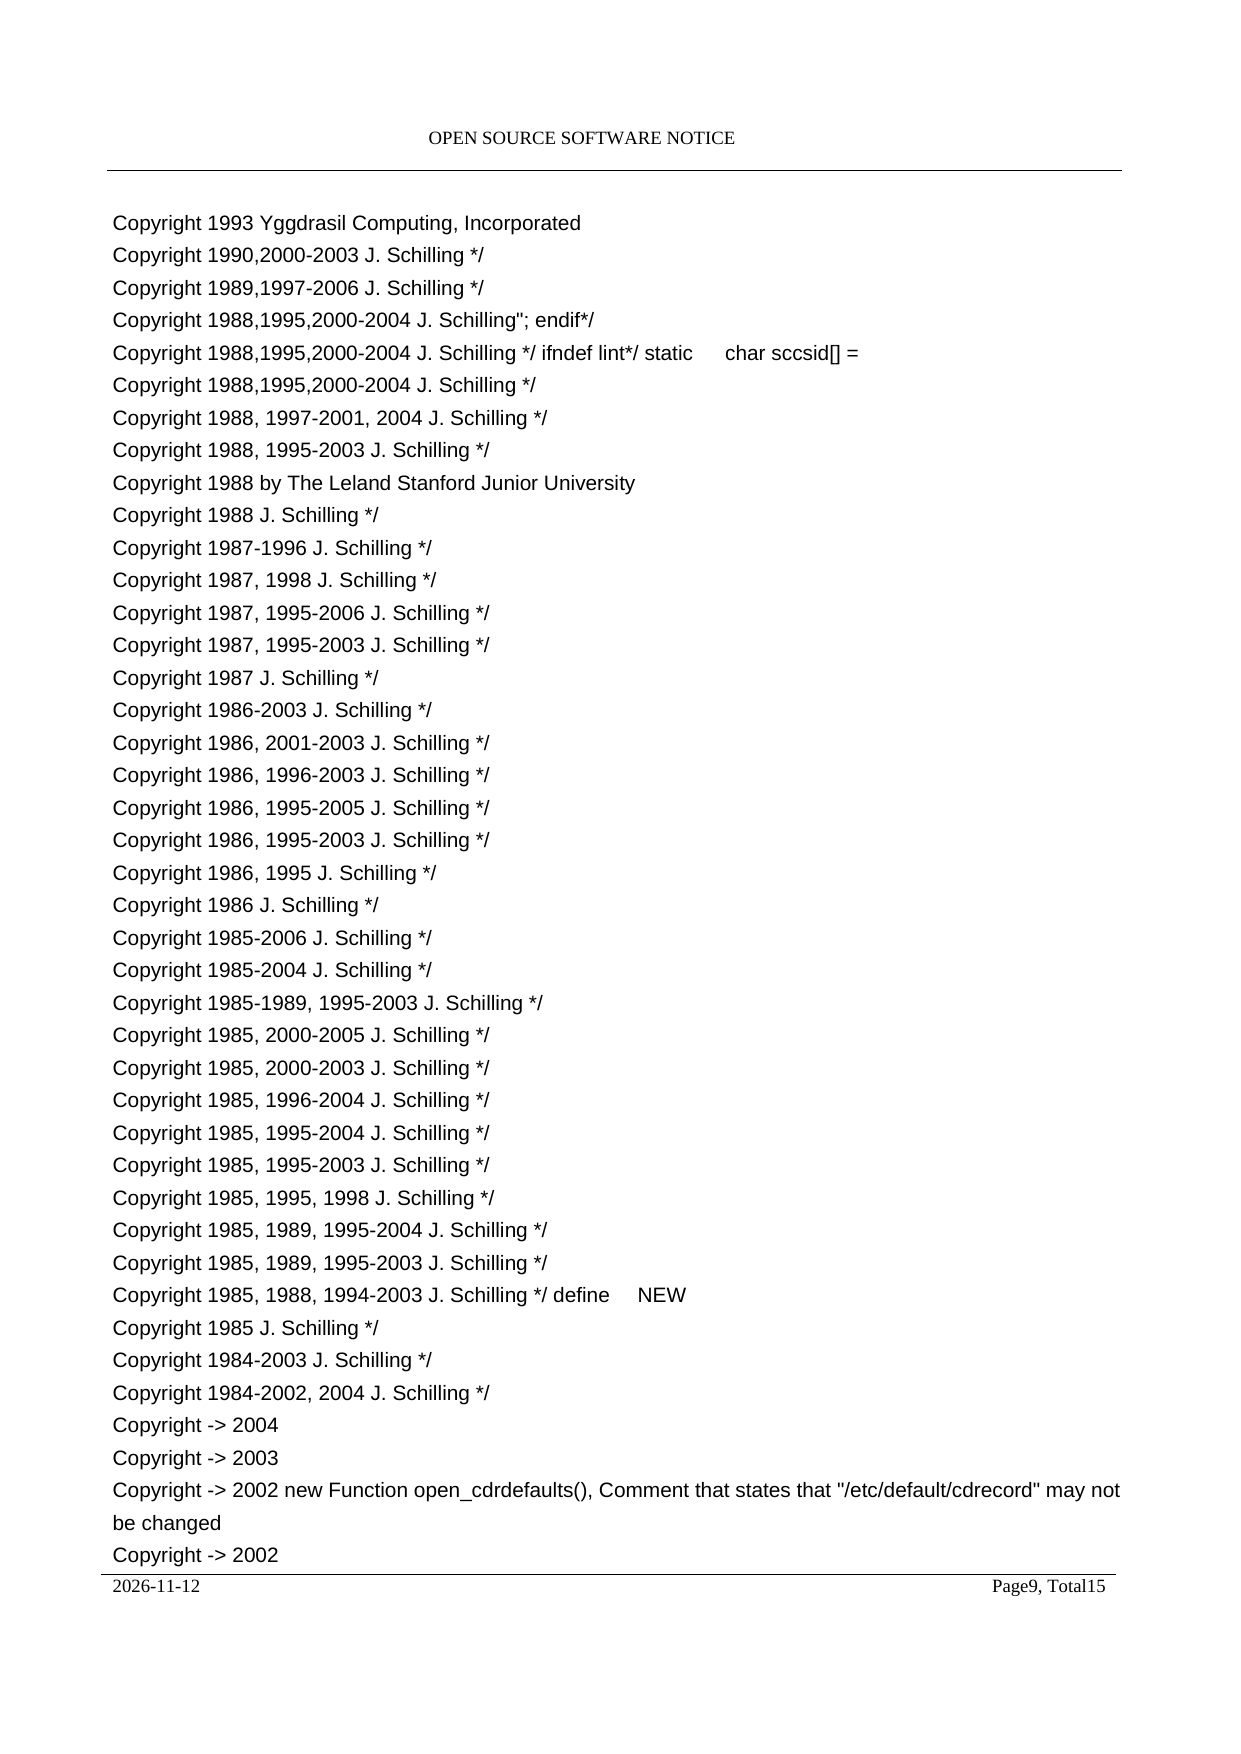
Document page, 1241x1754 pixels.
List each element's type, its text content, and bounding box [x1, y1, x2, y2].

text Copyright 1984-2002, 2004 J. Schilling */ [112, 1376, 1128, 1409]
text Copyright 1984-2003 J. Schilling */ [112, 1344, 1128, 1376]
text Copyright 1988 by The Leland Stanford Junior University [112, 466, 1128, 499]
text Copyright 1987-1996 J. Schilling */ [112, 531, 1128, 564]
text Copyright 1985-2006 J. Schilling */ [112, 921, 1128, 954]
text Copyright 1986, 1995 J. Schilling */ [112, 856, 1128, 889]
text Copyright 1987, 1998 J. Schilling */ [112, 564, 1128, 596]
text Copyright 1988,1995,2000-2004 J. Schilling */ [112, 369, 1128, 401]
text Copyright -> 2004 [112, 1409, 1128, 1441]
text Copyright 1985, 1995-2004 J. Schilling */ [112, 1116, 1128, 1149]
text Copyright -> 2002 new Function open_cdrdefaults(), Comment that states that "/etc/default/cdrecord" may not be changed [112, 1474, 1128, 1539]
text Copyright 1990,2000-2003 J. Schilling */ [112, 239, 1128, 271]
text Copyright 1988, 1997-2001, 2004 J. Schilling */ [112, 401, 1128, 434]
text Copyright 1988,1995,2000-2004 J. Schilling */ ifndef lint*/ static char sccsid[] = [112, 336, 1128, 369]
text Copyright 1985, 2000-2005 J. Schilling */ [112, 1019, 1128, 1051]
text Copyright 1985, 2000-2003 J. Schilling */ [112, 1051, 1128, 1084]
text Copyright 1985, 1995, 1998 J. Schilling */ [112, 1181, 1128, 1214]
text Copyright 1993 Yggdrasil Computing, Incorporated [112, 206, 1128, 239]
text Copyright 1985-2004 J. Schilling */ [112, 954, 1128, 986]
text Copyright 1986 J. Schilling */ [112, 889, 1128, 921]
text Copyright 1985, 1989, 1995-2003 J. Schilling */ [112, 1246, 1128, 1279]
text Copyright 1987, 1995-2006 J. Schilling */ [112, 596, 1128, 629]
text Copyright 1988,1995,2000-2004 J. Schilling"; endif*/ [112, 304, 1128, 336]
text Copyright 1985, 1996-2004 J. Schilling */ [112, 1084, 1128, 1116]
text Copyright 1989,1997-2006 J. Schilling */ [112, 271, 1128, 304]
text Copyright -> 2002 [112, 1539, 1128, 1571]
text Copyright 1985, 1995-2003 J. Schilling */ [112, 1149, 1128, 1181]
text Copyright -> 2003 [112, 1441, 1128, 1474]
text Copyright 1985-1989, 1995-2003 J. Schilling */ [112, 986, 1128, 1019]
text Copyright 1986, 1995-2005 J. Schilling */ [112, 791, 1128, 824]
text Copyright 1985 J. Schilling */ [112, 1311, 1128, 1344]
text Copyright 1986, 2001-2003 J. Schilling */ [112, 726, 1128, 759]
text Copyright 1987, 1995-2003 J. Schilling */ [112, 629, 1128, 661]
text Copyright 1988 J. Schilling */ [112, 499, 1128, 531]
text Copyright 1987 J. Schilling */ [112, 661, 1128, 694]
text Copyright 1986, 1996-2003 J. Schilling */ [112, 759, 1128, 791]
text Copyright 1985, 1989, 1995-2004 J. Schilling */ [112, 1214, 1128, 1246]
text Copyright 1988, 1995-2003 J. Schilling */ [112, 434, 1128, 466]
text Copyright 1986, 1995-2003 J. Schilling */ [112, 824, 1128, 856]
text Copyright 1986-2003 J. Schilling */ [112, 694, 1128, 726]
text Copyright 1985, 1988, 1994-2003 J. Schilling */ define NEW [112, 1279, 1128, 1311]
